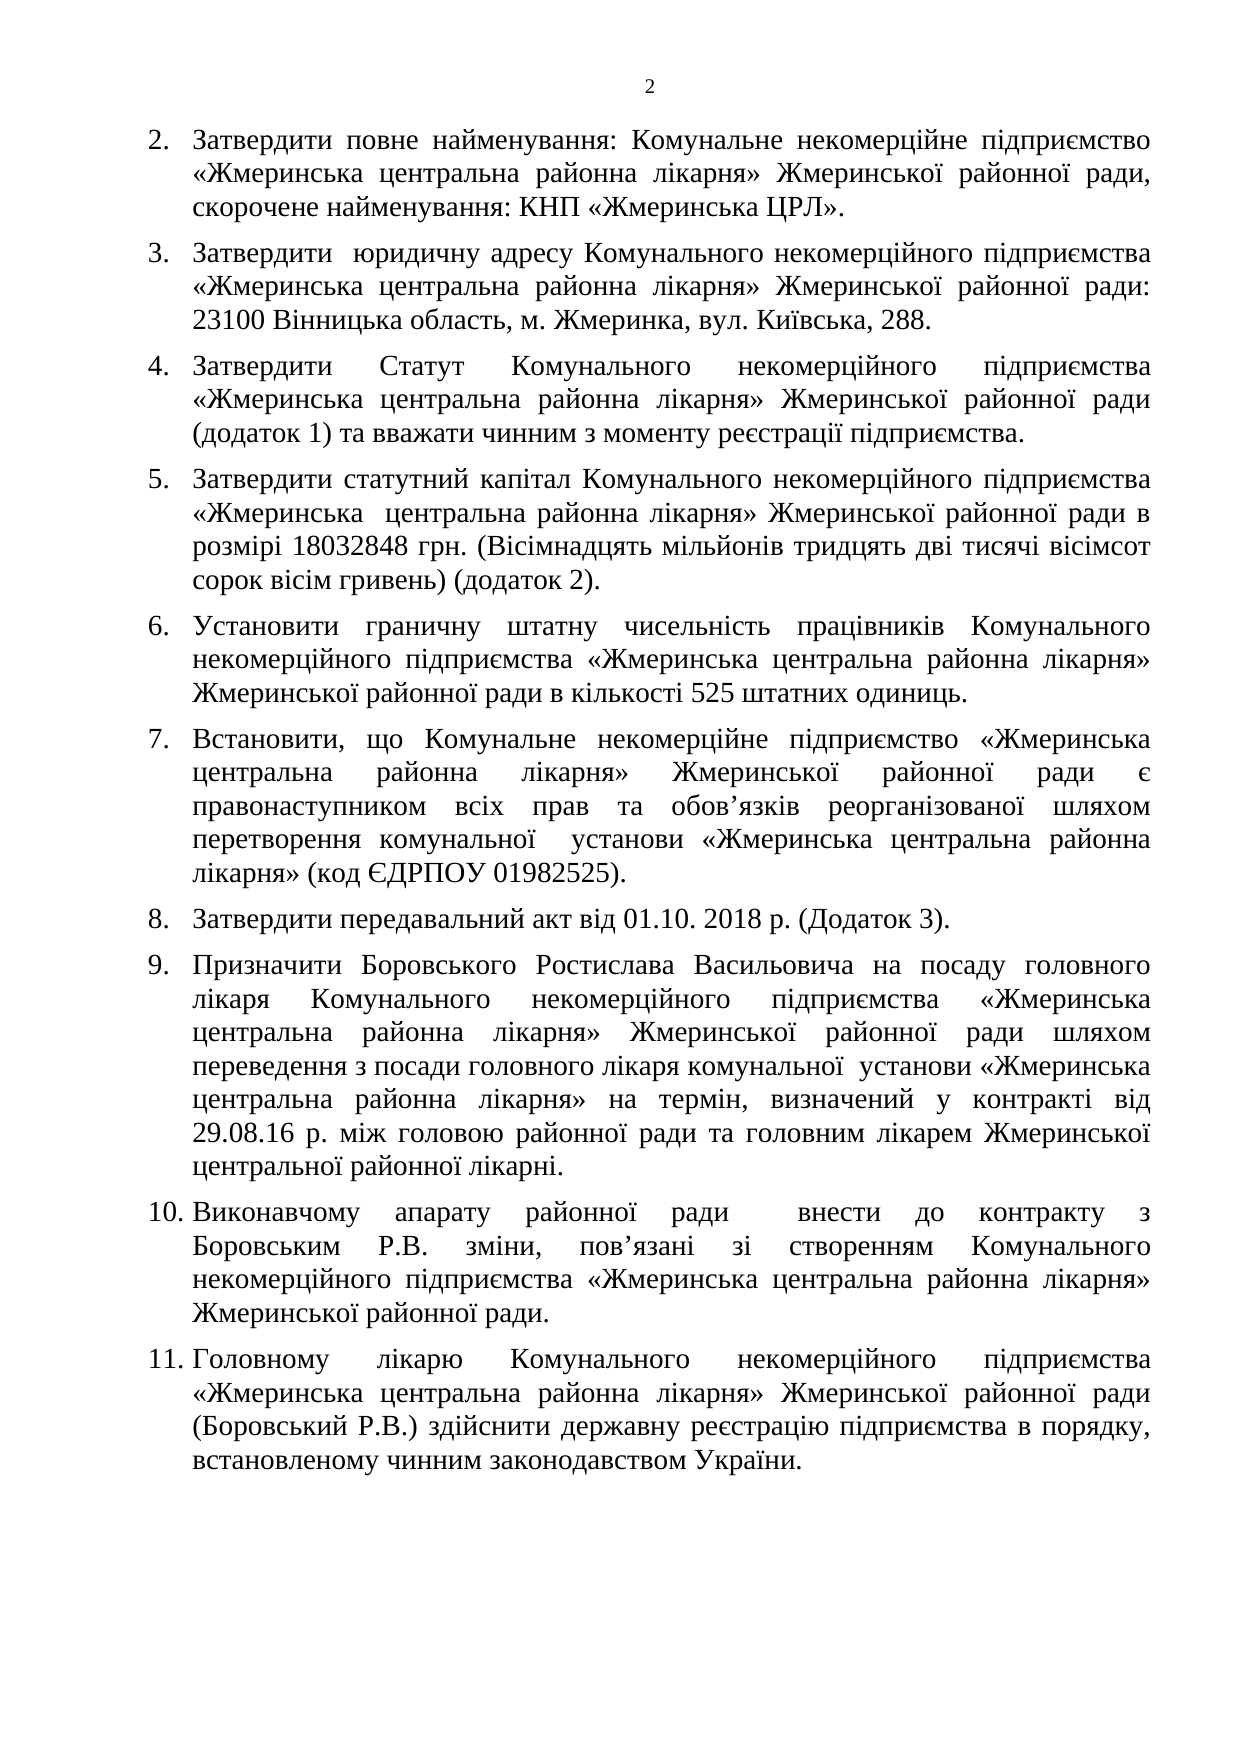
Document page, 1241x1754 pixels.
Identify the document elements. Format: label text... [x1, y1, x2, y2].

list Затвердити повне найменування: Комунальне некомерційне підприємство «Жмеринська центральна районна лікарня» Жмеринської районної ради, скорочене найменування: КНП «Жмеринська ЦРЛ». [148, 122, 1152, 222]
list Головному лікарю Комунального некомерційного підприємства «Жмеринська центральна районна лікарня» Жмеринської районної ради (Боровський Р.В.) здійснити державну реєстрацію підприємства в порядку, встановленому чинним законодавством України. [148, 1341, 1152, 1475]
list Затвердити передавальний акт від 01.10. 2018 р. (Додаток 3). [148, 901, 1152, 935]
list Затвердити статутний капітал Комунального некомерційного підприємства «Жмеринська центральна районна лікарня» Жмеринської районної ради в розмірі 18032848 грн. (Вісімнадцять мільйонів тридцять дві тисячі вісімсот сорок вісім гривень) (додаток 2). [148, 461, 1152, 595]
list Призначити Боровського Ростислава Васильовича на посаду головного лікаря Комунального некомерційного підприємства «Жмеринська центральна районна лікарня» Жмеринської районної ради шляхом переведення з посади головного лікаря комунальної установи «Жмеринська центральна районна лікарня» на термін, визначений у контракті від 29.08.16 р. між головою районної ради та головним лікарем Жмеринської центральної районної лікарні. [148, 947, 1152, 1182]
list Затвердити юридичну адресу Комунального некомерційного підприємства «Жмеринська центральна районна лікарня» Жмеринської районної ради: 23100 Вінницька область, м. Жмеринка, вул. Київська, 288. [148, 235, 1152, 336]
list Затвердити Статут Комунального некомерційного підприємства «Жмеринська центральна районна лікарня» Жмеринської районної ради (додаток 1) та вважати чинним з моменту реєстрації підприємства. [148, 348, 1152, 449]
list Установити граничну штатну чисельність працівників Комунального некомерційного підприємства «Жмеринська центральна районна лікарня» Жмеринської районної ради в кількості 525 штатних одиниць. [148, 608, 1152, 708]
list Виконавчому апарату районної ради внести до контракту з Боровським Р.В. зміни, пов’язані зі створенням Комунального некомерційного підприємства «Жмеринська центральна районна лікарня» Жмеринської районної ради. [148, 1194, 1152, 1329]
list Встановити, що Комунальне некомерційне підприємство «Жмеринська центральна районна лікарня» Жмеринської районної ради є правонаступником всіх прав та обов’язків реорганізованої шляхом перетворення комунальної установи «Жмеринська центральна районна лікарня» (код ЄДРПОУ 01982525). [148, 721, 1152, 889]
